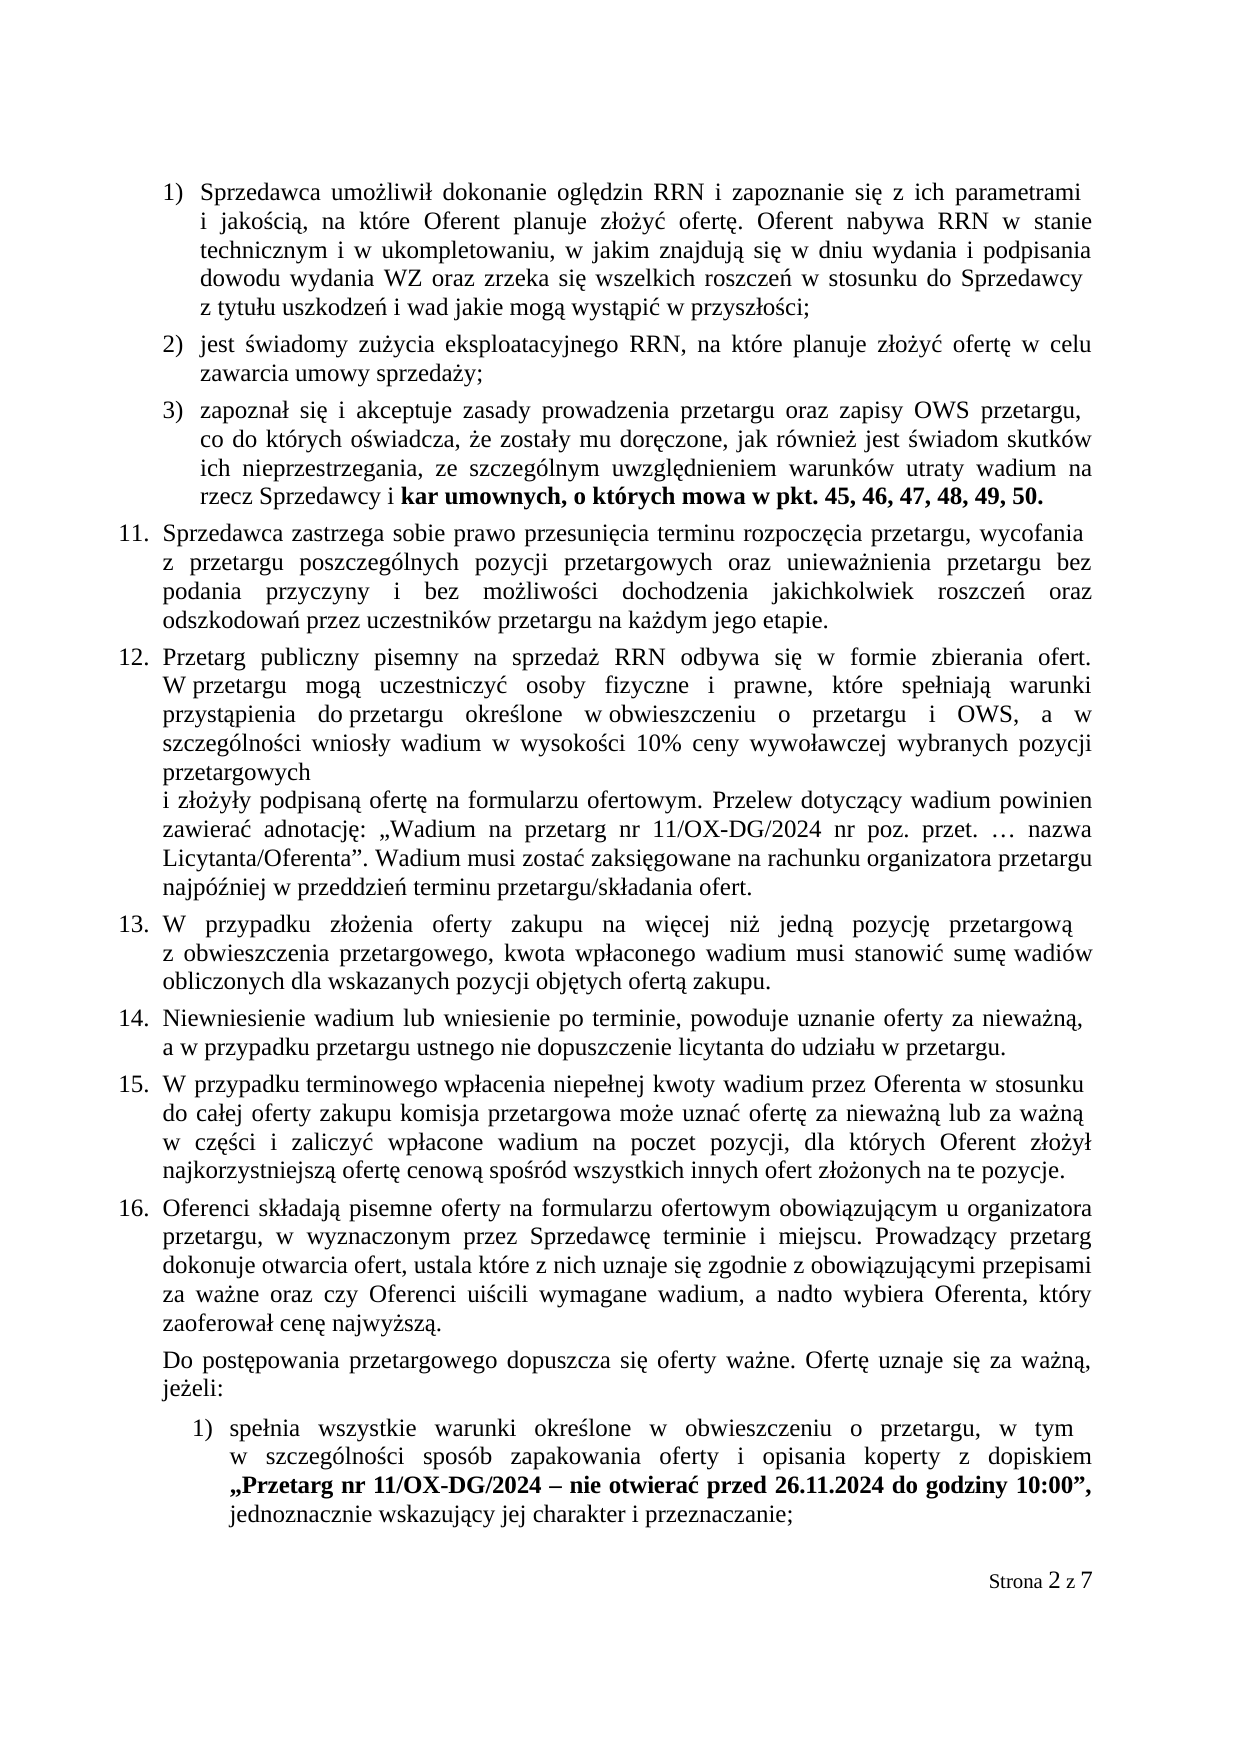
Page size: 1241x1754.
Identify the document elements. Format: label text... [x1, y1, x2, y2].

text Do postępowania przetargowego dopuszcza się oferty ważne. Ofertę uznaje się za ważną, jeżeli: [162, 1345, 1093, 1402]
list zapoznał się i akceptuje zasady prowadzenia przetargu oraz zapisy OWS przetargu, co do których oświadcza, że zostały mu doręczone, jak również jest świadom skutków ich nieprzestrzegania, ze szczególnym uwzględnieniem warunków utraty wadium na rzecz Sprzedawcy i kar umownych, o których mowa w pkt. 45, 46, 47, 48, 49, 50. [162, 395, 1093, 510]
list W przypadku złożenia oferty zakupu na więcej niż jedną pozycję przetargową z obwieszczenia przetargowego, kwota wpłaconego wadium musi stanowić sumę wadiów obliczonych dla wskazanych pozycji objętych ofertą zakupu. [118, 909, 1093, 995]
list jest świadomy zużycia eksploatacyjnego RRN, na które planuje złożyć ofertę w celu zawarcia umowy sprzedaży; [162, 329, 1093, 387]
list Sprzedawca umożliwił dokonanie oględzin RRN i zapoznanie się z ich parametrami i jakością, na które Oferent planuje złożyć ofertę. Oferent nabywa RRN w stanie technicznym i w ukompletowaniu, w jakim znajdują się w dniu wydania i podpisania dowodu wydania WZ oraz zrzeka się wszelkich roszczeń w stosunku do Sprzedawcy z tytułu uszkodzeń i wad jakie mogą wystąpić w przyszłości; [162, 177, 1093, 321]
list Oferenci składają pisemne oferty na formularzu ofertowym obowiązującym u organizatora przetargu, w wyznaczonym przez Sprzedawcę terminie i miejscu. Prowadzący przetarg dokonuje otwarcia ofert, ustala które z nich uznaje się zgodnie z obowiązującymi przepisami za ważne oraz czy Oferenci uiścili wymagane wadium, a nadto wybiera Oferenta, który zaoferował cenę najwyższą. [118, 1193, 1093, 1336]
list Sprzedawca zastrzega sobie prawo przesunięcia terminu rozpoczęcia przetargu, wycofania z przetargu poszczególnych pozycji przetargowych oraz unieważnienia przetargu bez podania przyczyny i bez możliwości dochodzenia jakichkolwiek roszczeń oraz odszkodowań przez uczestników przetargu na każdym jego etapie. [118, 518, 1093, 633]
list Niewniesienie wadium lub wniesienie po terminie, powoduje uznanie oferty za nieważną, a w przypadku przetargu ustnego nie dopuszczenie licytanta do udziału w przetargu. [118, 1003, 1093, 1061]
list W przypadku terminowego wpłacenia niepełnej kwoty wadium przez Oferenta w stosunku do całej oferty zakupu komisja przetargowa może uznać ofertę za nieważną lub za ważną w części i zaliczyć wpłacone wadium na poczet pozycji, dla których Oferent złożył najkorzystniejszą ofertę cenową spośród wszystkich innych ofert złożonych na te pozycje. [118, 1069, 1093, 1184]
list spełnia wszystkie warunki określone w obwieszczeniu o przetargu, w tym w szczególności sposób zapakowania oferty i opisania koperty z dopiskiem „Przetarg nr 11/OX-DG/2024 – nie otwierać przed 26.11.2024 do godziny 10:00”, jednoznacznie wskazujący jej charakter i przeznaczanie; [192, 1413, 1093, 1528]
list Przetarg publiczny pisemny na sprzedaż RRN odbywa się w formie zbierania ofert. W przetargu mogą uczestniczyć osoby fizyczne i prawne, które spełniają warunki przystąpienia do przetargu określone w obwieszczeniu o przetargu i OWS, a w szczególności wniosły wadium w wysokości 10% ceny wywoławczej wybranych pozycji przetargowych i złożyły podpisaną ofertę na formularzu ofertowym. Przelew dotyczący wadium powinien zawierać adnotację: „Wadium na przetarg nr 11/OX-DG/2024 nr poz. przet. … nazwa Licytanta/Oferenta”. Wadium musi zostać zaksięgowane na rachunku organizatora przetargu najpóźniej w przeddzień terminu przetargu/składania ofert. [118, 642, 1093, 901]
